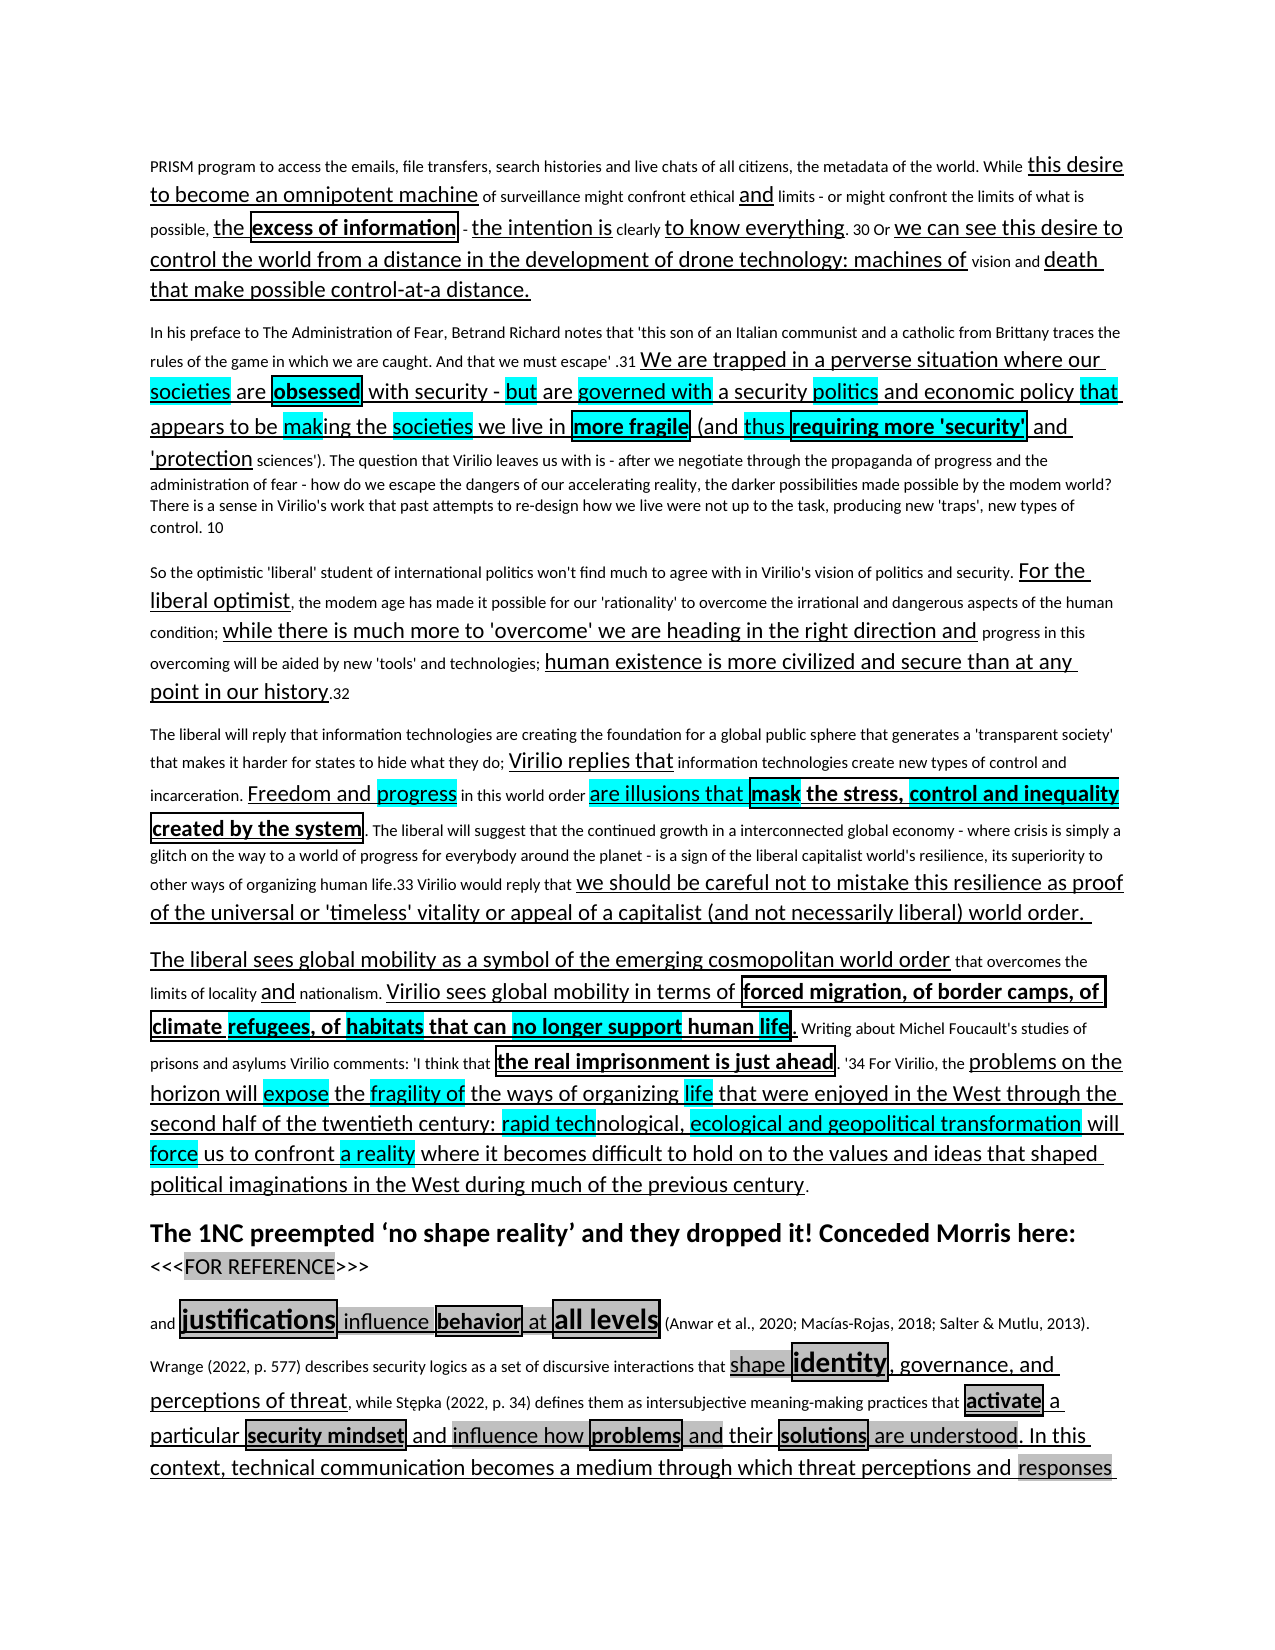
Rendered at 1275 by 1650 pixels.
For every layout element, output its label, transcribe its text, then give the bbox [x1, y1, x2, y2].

text So the optimistic 'liberal' student of international politics won't find much to agree with in Virilio's vision of politics and security. For the liberal optimist, the modem age has made it possible for our 'rationality' to overcome the irrational and dangerous aspects of the human condition; while there is much more to 'overcome' we are heading in the right direction and progress in this overcoming will be aided by new 'tools' and technologies; human existence is more civilized and secure than at any point in our history.32 [150, 556, 1125, 705]
subtitle The 1NC preempted ‘no shape reality’ and they dropped it! Conceded Morris here: [150, 1217, 1125, 1250]
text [150, 1299, 1125, 1481]
text In his preface to The Administration of Fear, Betrand Richard notes that 'this son of an Italian communist and a catholic from Brittany traces the rules of the game in which we are caught. And that we must escape' .31 We are trapped in a perverse situation where our societies are obsessed with security - but are governed with a security politics and economic policy that appears to be making the societies we live in more fragile (and thus requiring more 'security' and 'protection sciences'). The question that Virilio leaves us with is - after we negotiate through the propaganda of progress and the administration of fear - how do we escape the dangers of our accelerating reality, the darker possibilities made possible by the modem world? There is a sense in Virilio's work that past attempts to re-design how we live were not up to the task, producing new 'traps', new types of control. 10 [150, 322, 1125, 538]
text The liberal sees global mobility as a symbol of the emerging cosmopolitan world order that overcomes the limits of locality and nationalism. Virilio sees global mobility in terms of forced migration, of border camps, of climate refugees, of habitats that can no longer support human life. Writing about Michel Foucault's studies of prisons and asylums Virilio comments: 'I think that the real imprisonment is just ahead. '34 For Virilio, the problems on the horizon will expose the fragility of the ways of organizing life that were enjoyed in the West through the second half of the twentieth century: rapid technological, ecological and geopolitical transformation will force us to confront a reality where it becomes difficult to hold on to the values and ideas that shaped political imaginations in the West during much of the previous century. [150, 945, 1125, 1198]
text The liberal will reply that information technologies are creating the foundation for a global public sphere that generates a 'transparent society' that makes it harder for states to hide what they do; Virilio replies that information technologies create new types of control and incarceration. Freedom and progress in this world order are illusions that mask the stress, control and inequality created by the system. The liberal will suggest that the continued growth in a interconnected global economy - where crisis is simply a glitch on the way to a world of progress for everybody around the planet - is a sign of the liberal capitalist world's resilience, its superiority to other ways of organizing human life.33 Virilio would reply that we should be careful not to mistake this resilience as proof of the universal or 'timeless' vitality or appeal of a capitalist (and not necessarily liberal) world order. [150, 724, 1125, 926]
text <<<FOR REFERENCE>>> [335, 1252, 1125, 1280]
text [150, 150, 1125, 303]
